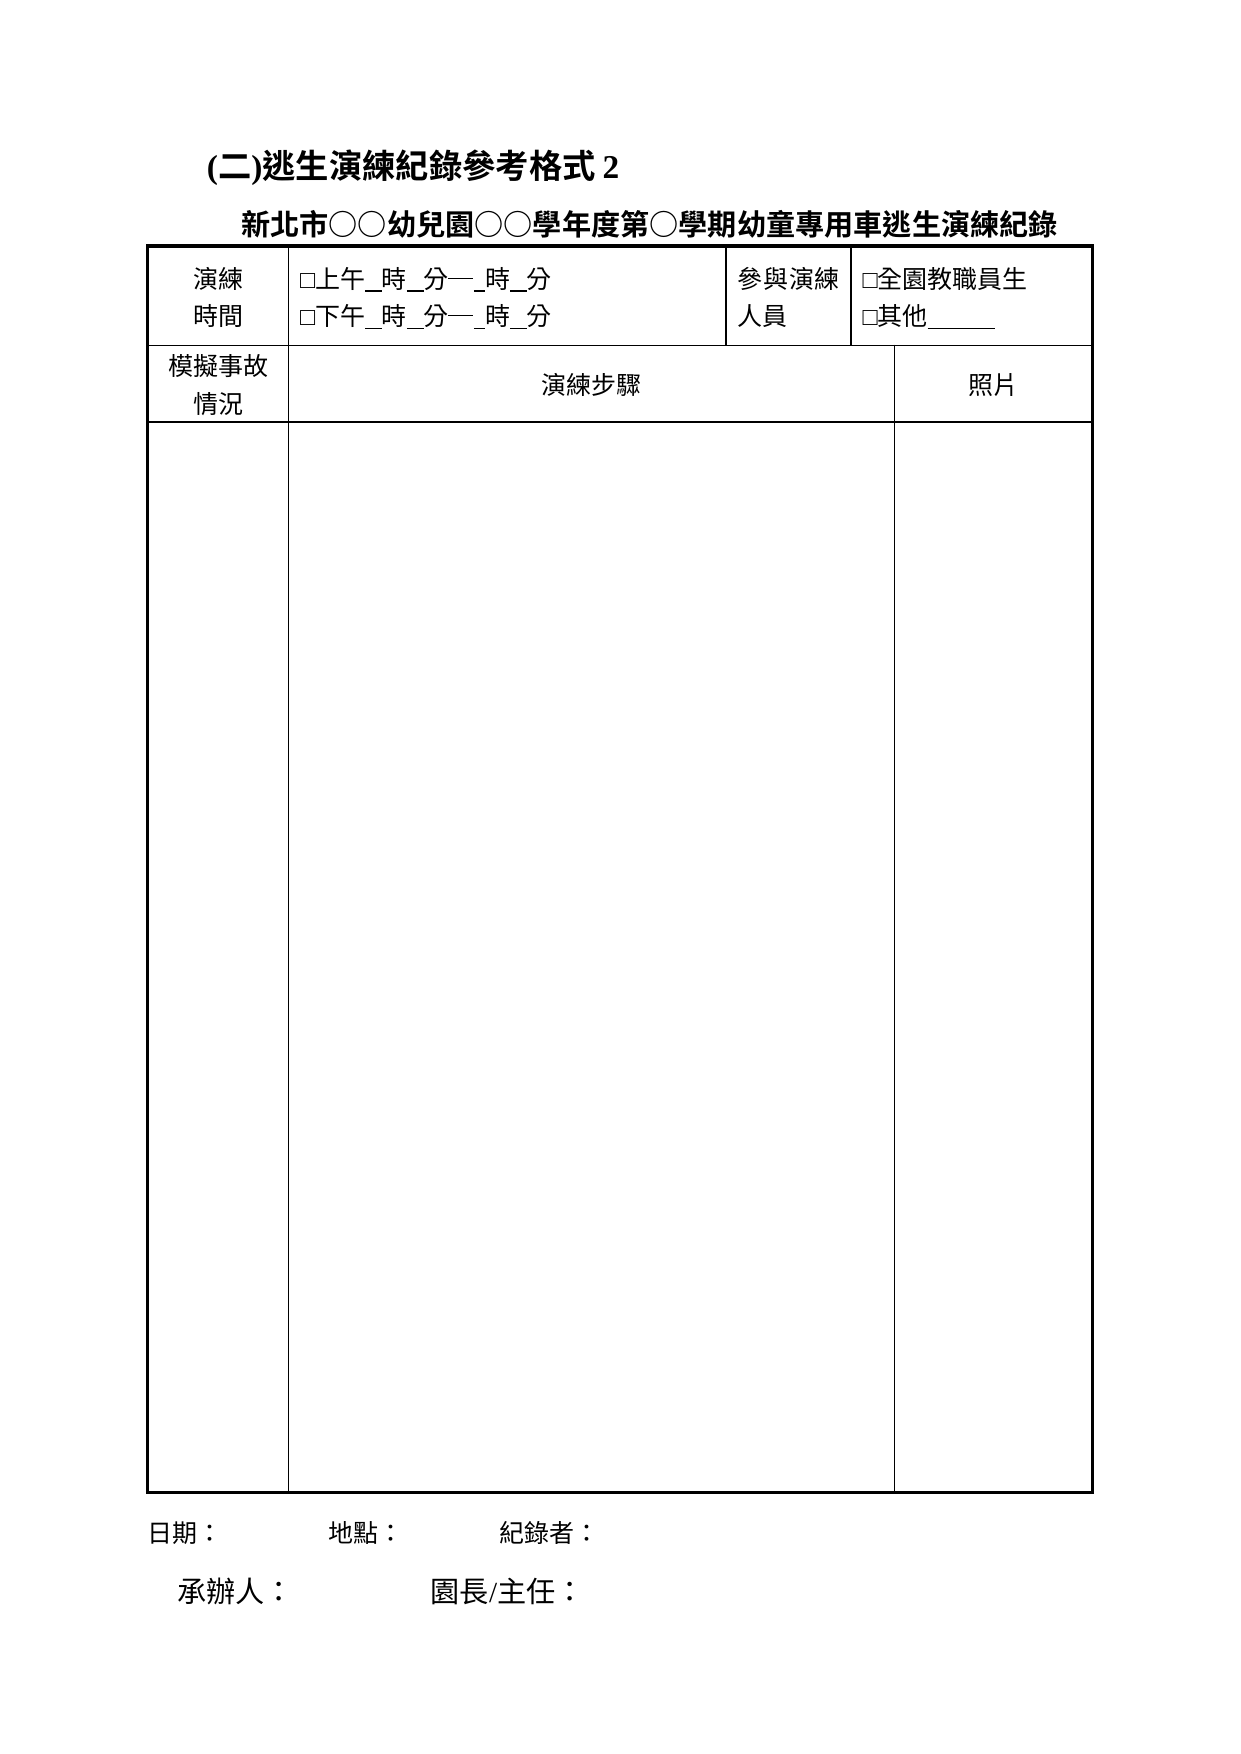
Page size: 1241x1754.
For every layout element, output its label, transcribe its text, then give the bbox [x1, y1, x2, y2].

text (二)逃生演練紀錄參考格式2 [207, 127, 1092, 202]
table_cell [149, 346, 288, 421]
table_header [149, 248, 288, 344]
text 新北市○○幼兒園○○學年度第○學期幼童專用車逃生演練紀錄 [148, 202, 1092, 244]
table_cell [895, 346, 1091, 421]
text 日期： 地點： 紀錄者： [148, 1513, 1092, 1550]
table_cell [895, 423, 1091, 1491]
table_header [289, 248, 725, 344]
text 承辦人： 園長/主任： [148, 1569, 1092, 1611]
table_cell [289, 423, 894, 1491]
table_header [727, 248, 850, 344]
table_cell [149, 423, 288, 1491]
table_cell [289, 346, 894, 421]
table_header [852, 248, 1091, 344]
